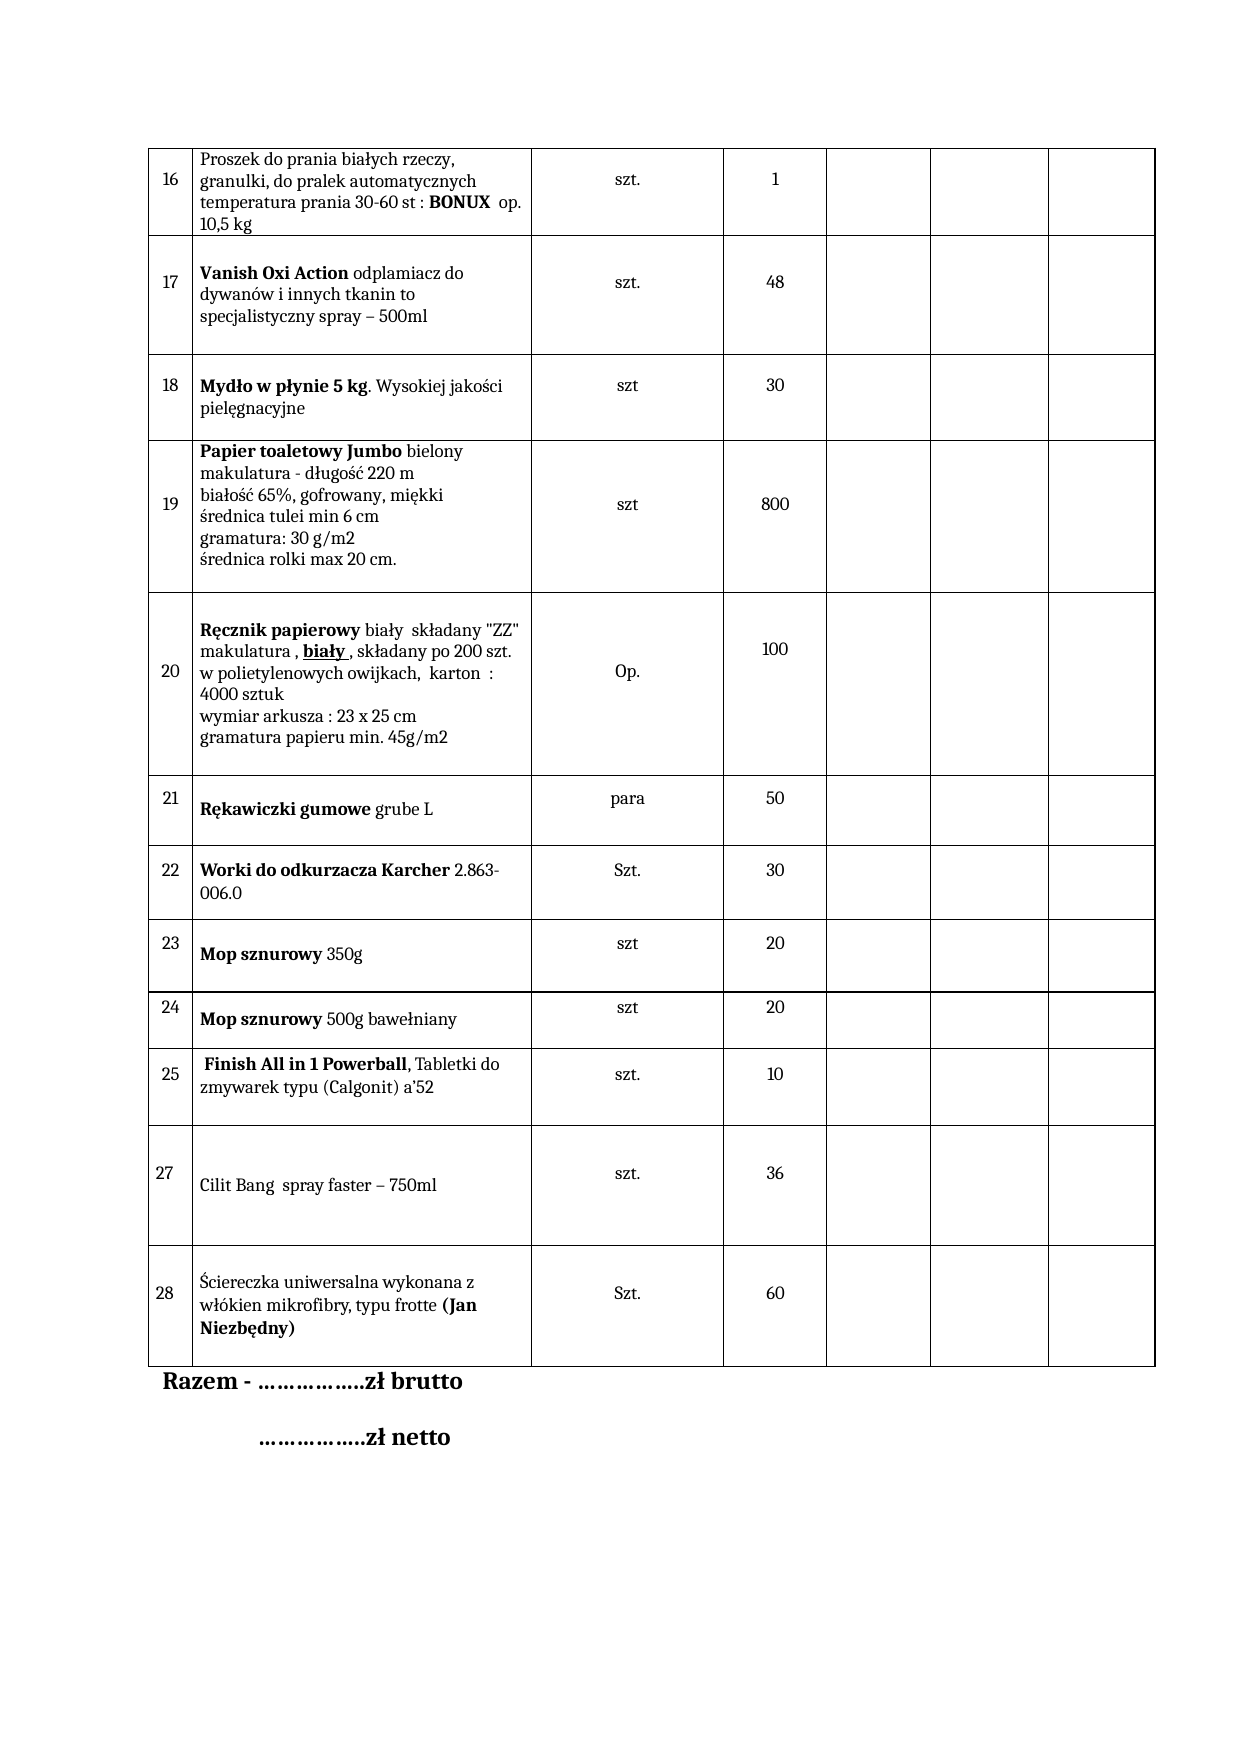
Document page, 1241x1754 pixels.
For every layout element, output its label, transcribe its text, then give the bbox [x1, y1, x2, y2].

table_cell [1049, 776, 1154, 845]
table_cell [827, 593, 930, 775]
table_cell szt. [532, 149, 723, 235]
table_cell Vanish Oxi Action odplamiacz do dywanów i innych tkanin to specjalistyczny spray – 500ml [193, 236, 531, 354]
table_cell [947, 236, 1048, 354]
table_cell 24 [149, 993, 192, 1048]
table_cell [947, 1049, 1048, 1125]
table_cell 20 [149, 593, 192, 775]
table_cell [947, 1246, 1048, 1366]
table_cell [827, 993, 930, 1048]
table_cell szt. [532, 1049, 723, 1125]
table_cell [931, 149, 947, 235]
table_cell [827, 776, 930, 845]
table_cell 28 [149, 1246, 192, 1366]
table_cell Rękawiczki gumowe grube L [193, 776, 531, 845]
table_cell [931, 846, 947, 919]
table_cell Mop sznurowy 350g [193, 920, 531, 991]
table_cell 800 [724, 441, 826, 592]
table_cell 16 [149, 149, 192, 235]
table_cell [1049, 920, 1154, 991]
table_cell 20 [724, 993, 826, 1048]
table_cell [1049, 236, 1154, 354]
table_cell [931, 993, 947, 1048]
table_cell 19 [149, 441, 192, 592]
table_cell [931, 776, 947, 845]
table_cell [1049, 441, 1154, 592]
table_cell [827, 355, 930, 440]
table_cell [827, 1049, 930, 1125]
table_cell [827, 236, 930, 354]
table_cell szt [532, 355, 723, 440]
table_cell Ręcznik papierowy biały składany "ZZ" makulatura , biały , składany po 200 szt. w polietylenowych owijkach, karton : 4000 sztuk wymiar arkusza : 23 x 25 cm gramatura papieru min. 45g/m2 [193, 593, 531, 775]
table_cell [1049, 1049, 1154, 1125]
table_cell Mop sznurowy 500g bawełniany [193, 993, 531, 1048]
table_cell [827, 441, 930, 592]
table_cell [947, 441, 1048, 592]
table_cell [827, 1126, 930, 1245]
table_cell [947, 149, 1048, 235]
table_cell [1049, 846, 1154, 919]
table_cell Op. [532, 593, 723, 775]
table_cell Szt. [532, 1246, 723, 1366]
table_cell 25 [149, 1049, 192, 1125]
table_cell [1049, 1246, 1154, 1366]
table_cell 17 [149, 236, 192, 354]
table_cell Szt. [532, 846, 723, 919]
table_cell Papier toaletowy Jumbo bielony makulatura - długość 220 m białość 65%, gofrowany, miękki średnica tulei min 6 cm gramatura: 30 g/m2 średnica rolki max 20 cm. [193, 441, 531, 592]
table_cell [947, 920, 1048, 991]
text Razem - ……………..zł brutto [148, 1367, 1093, 1396]
table_cell [931, 920, 947, 991]
table_cell [931, 441, 947, 592]
table_cell [947, 776, 1048, 845]
table_cell [931, 236, 947, 354]
table_cell 60 [724, 1246, 826, 1366]
table_cell szt [532, 920, 723, 991]
table_cell Proszek do prania białych rzeczy, granulki, do pralek automatycznych temperatura prania 30-60 st : BONUX op. 10,5 kg [193, 149, 531, 235]
table_cell 30 [724, 846, 826, 919]
table_cell [1049, 593, 1154, 775]
table_cell szt. [532, 236, 723, 354]
table_cell [947, 993, 1048, 1048]
table_cell 23 [149, 920, 192, 991]
table_cell [1049, 355, 1154, 440]
table_cell [827, 920, 930, 991]
table_cell Mydło w płynie 5 kg. Wysokiej jakości pielęgnacyjne [193, 355, 531, 440]
table_cell 21 [149, 776, 192, 845]
table_cell 22 [149, 846, 192, 919]
text ……………..zł netto [148, 1423, 1093, 1452]
table_cell [1049, 993, 1154, 1048]
table_cell Worki do odkurzacza Karcher 2.863-006.0 [193, 846, 531, 919]
table_cell szt. [532, 1126, 723, 1245]
table_cell [827, 149, 930, 235]
table_cell szt [532, 441, 723, 592]
table_cell Cilit Bang spray faster – 750ml [193, 1126, 531, 1245]
table_cell 18 [149, 355, 192, 440]
table_cell [827, 846, 930, 919]
table_cell para [532, 776, 723, 845]
table_cell 50 [724, 776, 826, 845]
table_cell 1 [724, 149, 826, 235]
table_cell [931, 593, 947, 775]
table_cell [931, 1049, 947, 1125]
table_cell Ściereczka uniwersalna wykonana z włókien mikrofibry, typu frotte (Jan Niezbędny) [193, 1246, 531, 1366]
table_cell [1049, 1126, 1154, 1245]
table_cell 48 [724, 236, 826, 354]
table_cell szt [532, 993, 723, 1048]
table_cell Finish All in 1 Powerball, Tabletki do zmywarek typu (Calgonit) a’52 [193, 1049, 531, 1125]
table_cell [947, 593, 1048, 775]
table_cell 30 [724, 355, 826, 440]
table_cell [947, 846, 1048, 919]
table_cell [931, 1246, 947, 1366]
table_cell [827, 1246, 930, 1366]
table_cell [931, 1126, 947, 1245]
table_cell 36 [724, 1126, 826, 1245]
table_cell 100 [724, 593, 826, 775]
table_cell [1049, 149, 1154, 235]
table_cell [947, 355, 1048, 440]
table_cell 20 [724, 920, 826, 991]
table_cell 10 [724, 1049, 826, 1125]
table_cell [947, 1126, 1048, 1245]
table_cell 27 [149, 1126, 192, 1245]
table_cell [931, 355, 947, 440]
